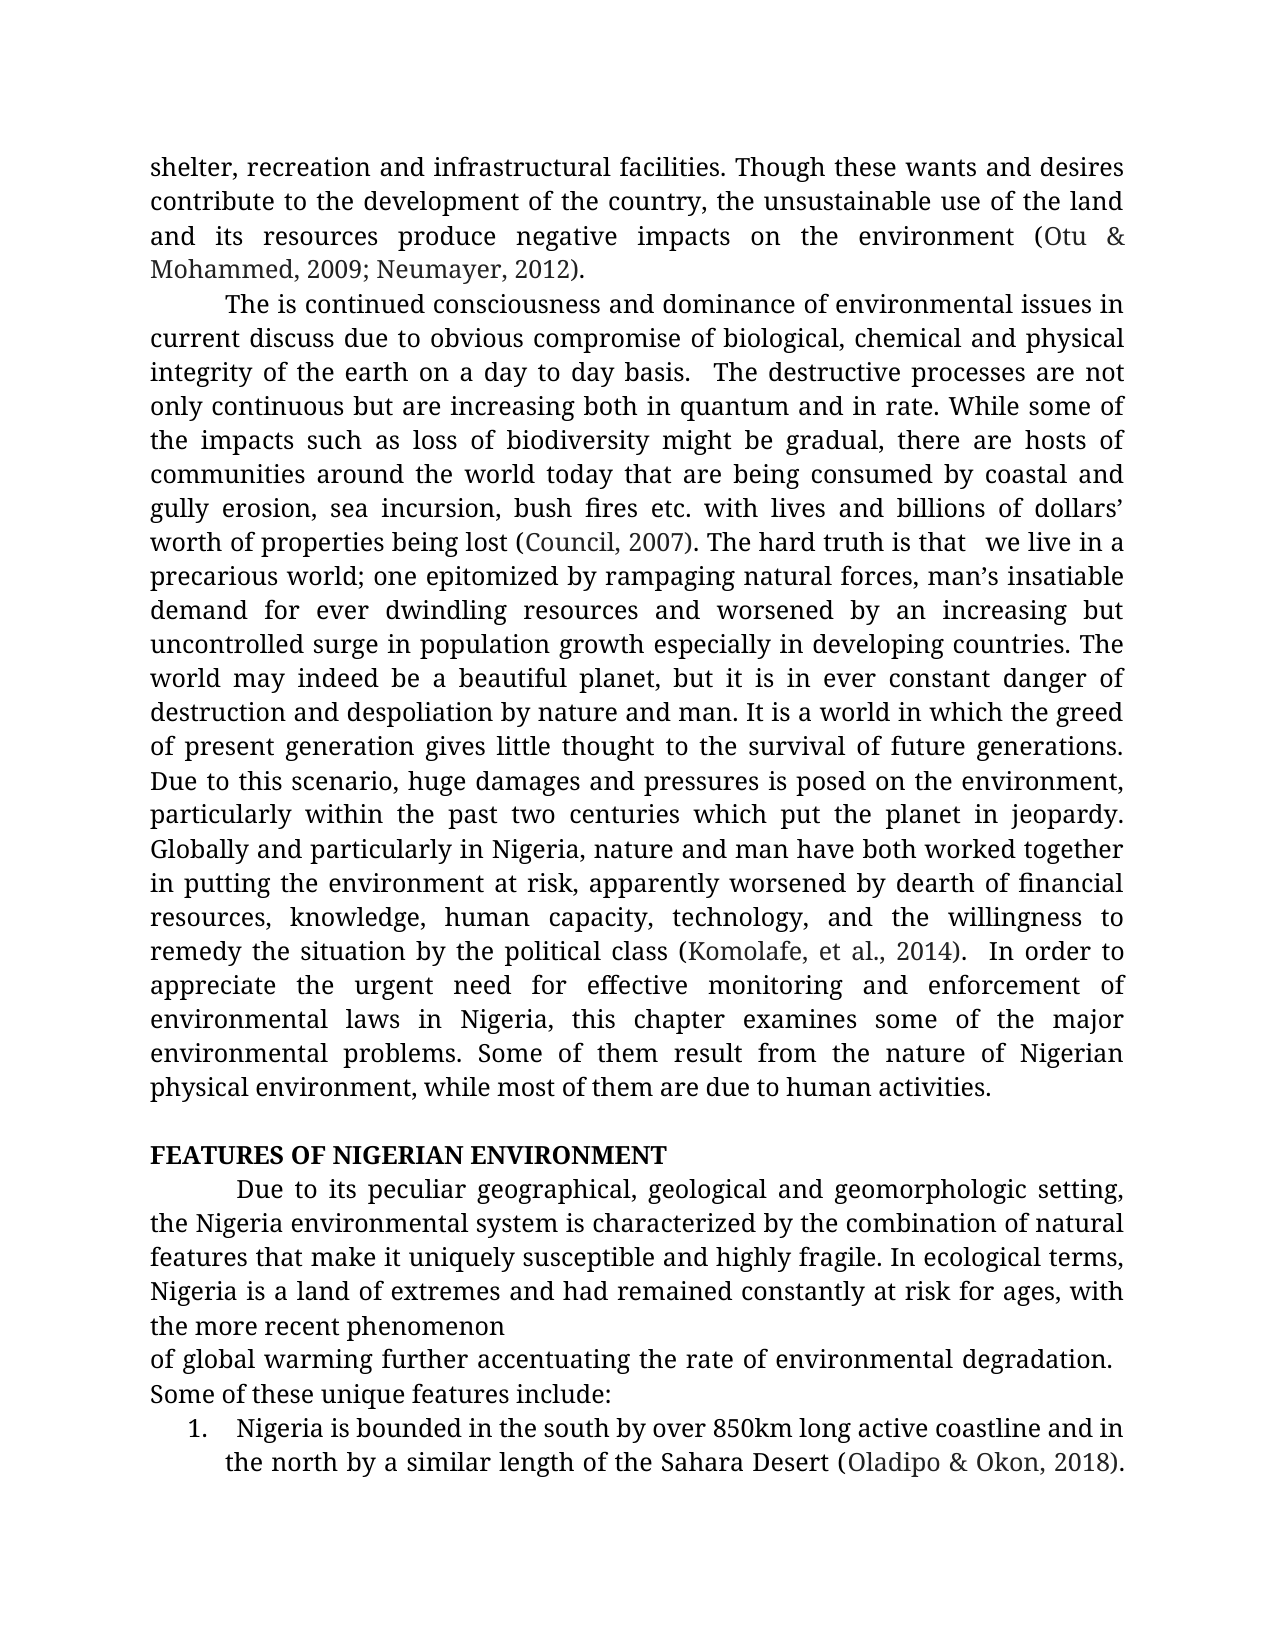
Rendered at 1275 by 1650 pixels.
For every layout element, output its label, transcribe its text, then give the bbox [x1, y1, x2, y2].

text “Due to its peculiar geographical, geological and geomorphologic setting, the Nigeria environmental system is characterized by the combination of natural features that make it uniquely susceptible and highly fragile. In ecological terms, Nigeria is a land of extremes and had remained constantly at risk for ages, with the more recent phenomenon [150, 1172, 1125, 1342]
text of global warming further accentuating the rate of environmental degradation.” Some of these unique features include: [150, 1342, 1125, 1410]
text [150, 150, 1125, 286]
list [187, 1410, 1125, 1478]
text FEATURES OF NIGERIAN ENVIRONMENT” [150, 1138, 1125, 1172]
text The is continued consciousness and dominance of environmental issues in current discuss due to obvious compromise of biological, chemical and physical integrity of the earth on a day to day basis. “The destructive processes are not only continuous but are increasing both in quantum and in rate. While some of the impacts such as loss of biodiversity might be gradual, there are hosts of communities around the world today that are being consumed by coastal and gully erosion, sea incursion, bush fires etc. with lives and billions of dollars’ worth of properties being lost (Council, 2007). The hard truth is that “we live in a precarious world; one epitomized by rampaging natural forces, man’s insatiable demand for ever dwindling resources and worsened by an increasing but uncontrolled surge in population growth especially in developing countries. The world may indeed be a beautiful planet, but it is in ever constant danger of destruction and despoliation by nature and man. It is a world in which the greed of present generation gives little thought to the survival of future generations. Due to this scenario, huge damages and pressures is posed on the environment, particularly within the past two centuries which put the planet in jeopardy. Globally and particularly in Nigeria, nature and man have both worked together in putting the environment at risk, apparently worsened by dearth of financial resources, knowledge, human capacity, technology, and the willingness to remedy the situation by the political class (Komolafe, et al., 2014). “In order to appreciate the urgent need for effective monitoring and enforcement of environmental laws in Nigeria, this chapter examines some of the major environmental problems. Some of them result from the nature of Nigerian physical environment, while most of them are due to human activities.” [150, 286, 1125, 1104]
